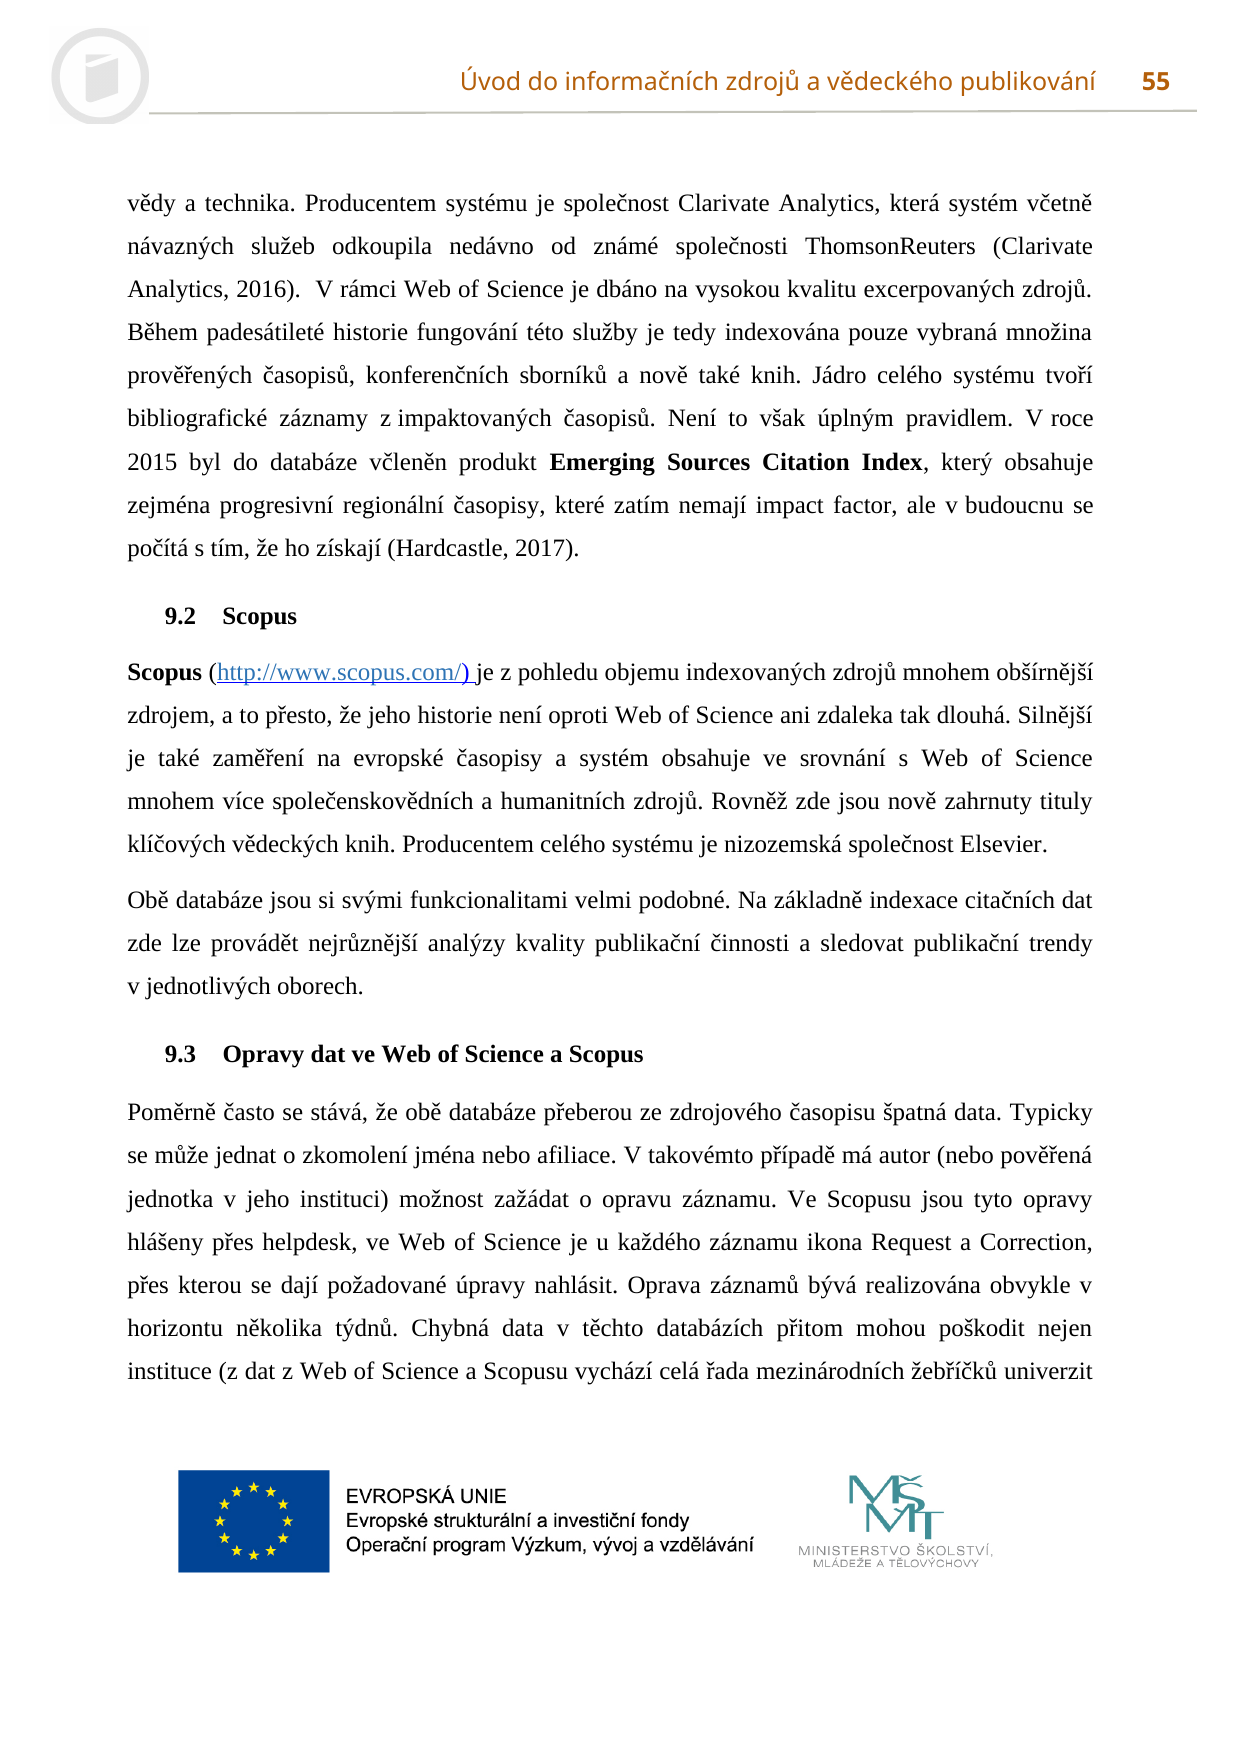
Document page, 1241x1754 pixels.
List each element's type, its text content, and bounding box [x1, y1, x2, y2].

text Scopus (http://www.scopus.com/) je z pohledu objemu indexovaných zdrojů mnohem obšírnější zdrojem, a to přesto, že jeho historie není oproti Web of Science ani zdaleka tak dlouhá. Silnější je také zaměření na evropské časopisy a systém obsahuje ve srovnání s Web of Science mnohem více společenskovědních a humanitních zdrojů. Rovněž zde jsou nově zahrnuty tituly klíčových vědeckých knih. Producentem celého systému je nizozemská společnost Elsevier. [127, 657, 1094, 858]
text Obě databáze jsou si svými funkcionalitami velmi podobné. Na základně indexace citačních dat zde lze provádět nejrůznější analýzy kvality publikační činnosti a sledovat publikační trendy v jednotlivých oborech. [127, 885, 1094, 1000]
subtitle Scopus [164, 601, 1111, 630]
subtitle Opravy dat ve Web of Science a Scopus [164, 1039, 1111, 1068]
picture [127, 1419, 1043, 1623]
